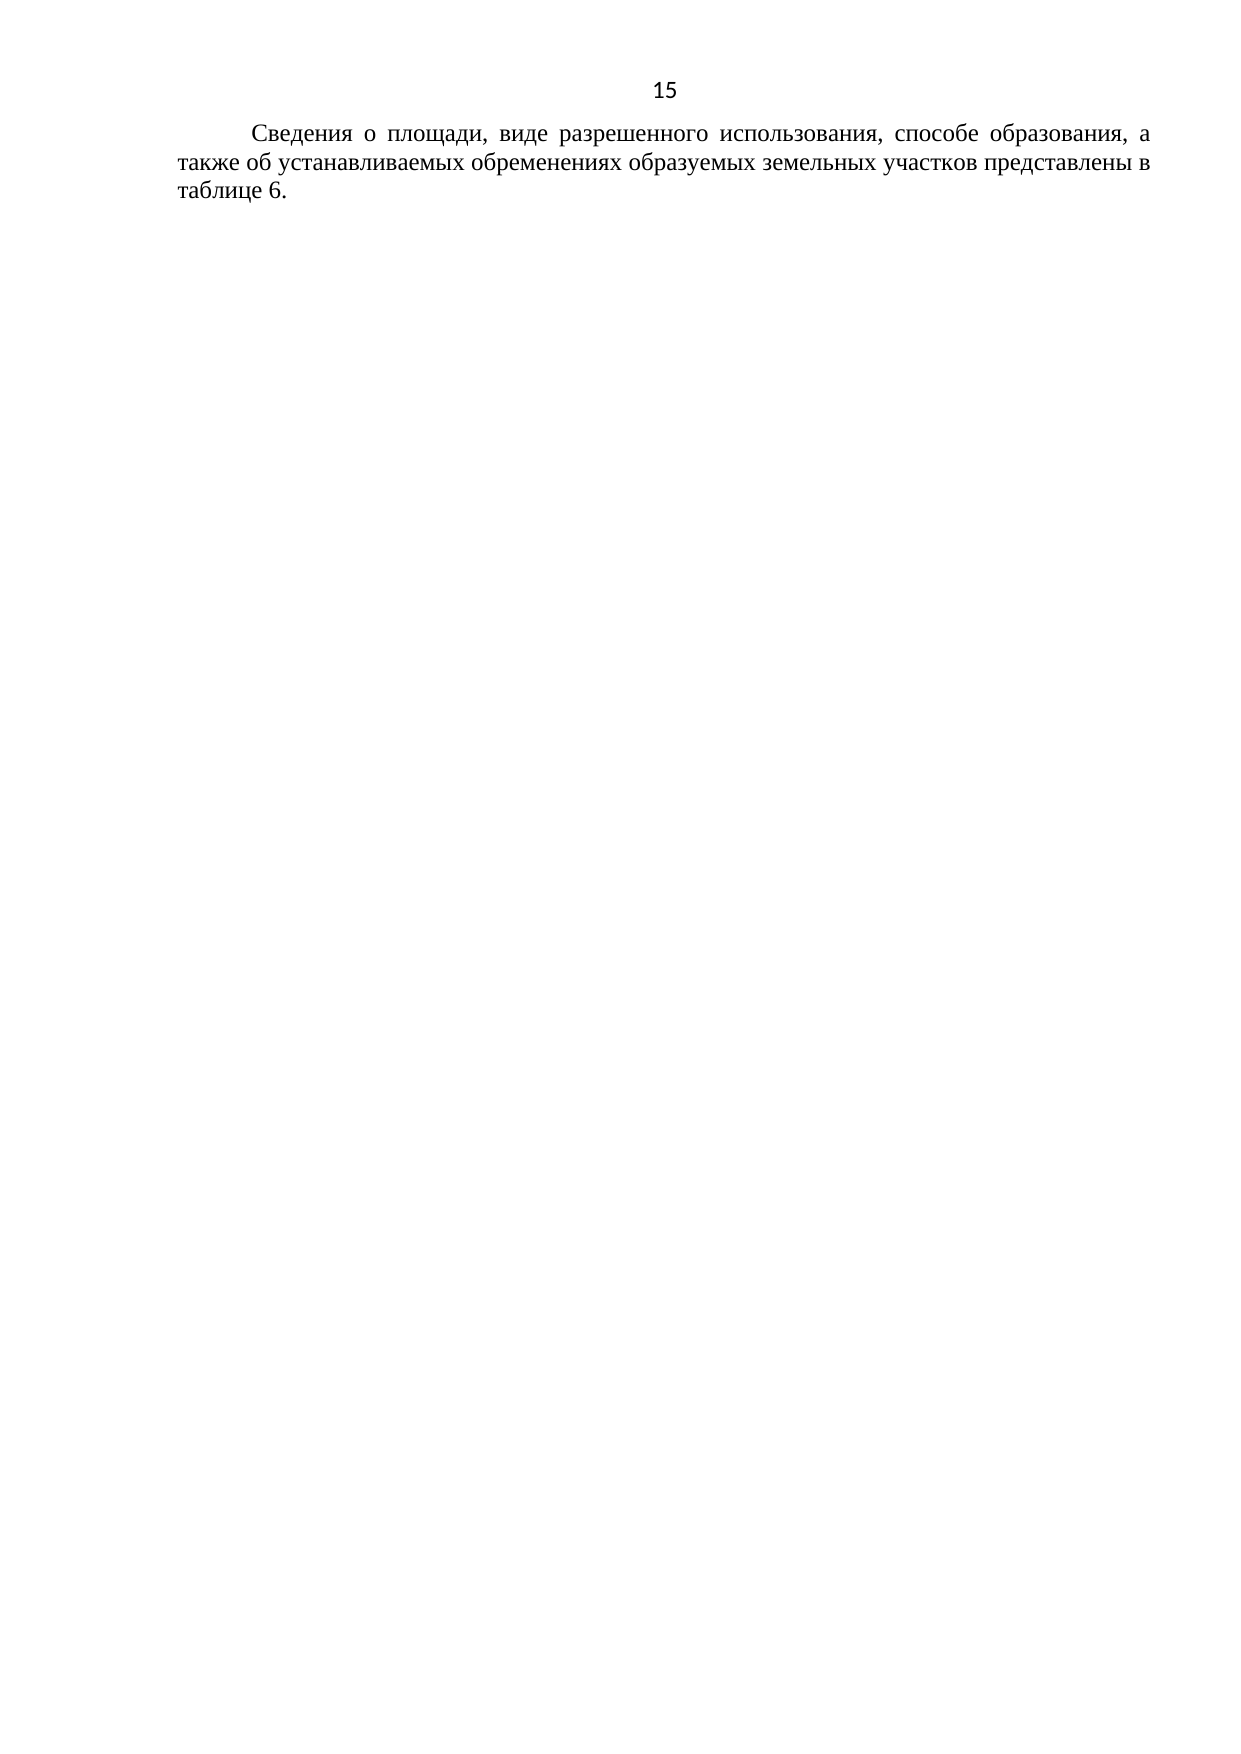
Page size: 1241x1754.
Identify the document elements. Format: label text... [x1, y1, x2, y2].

text Сведения о площади, виде разрешенного использования, способе образования, а также об устанавливаемых обременениях образуемых земельных участков представлены в таблице 6. [177, 118, 1152, 204]
